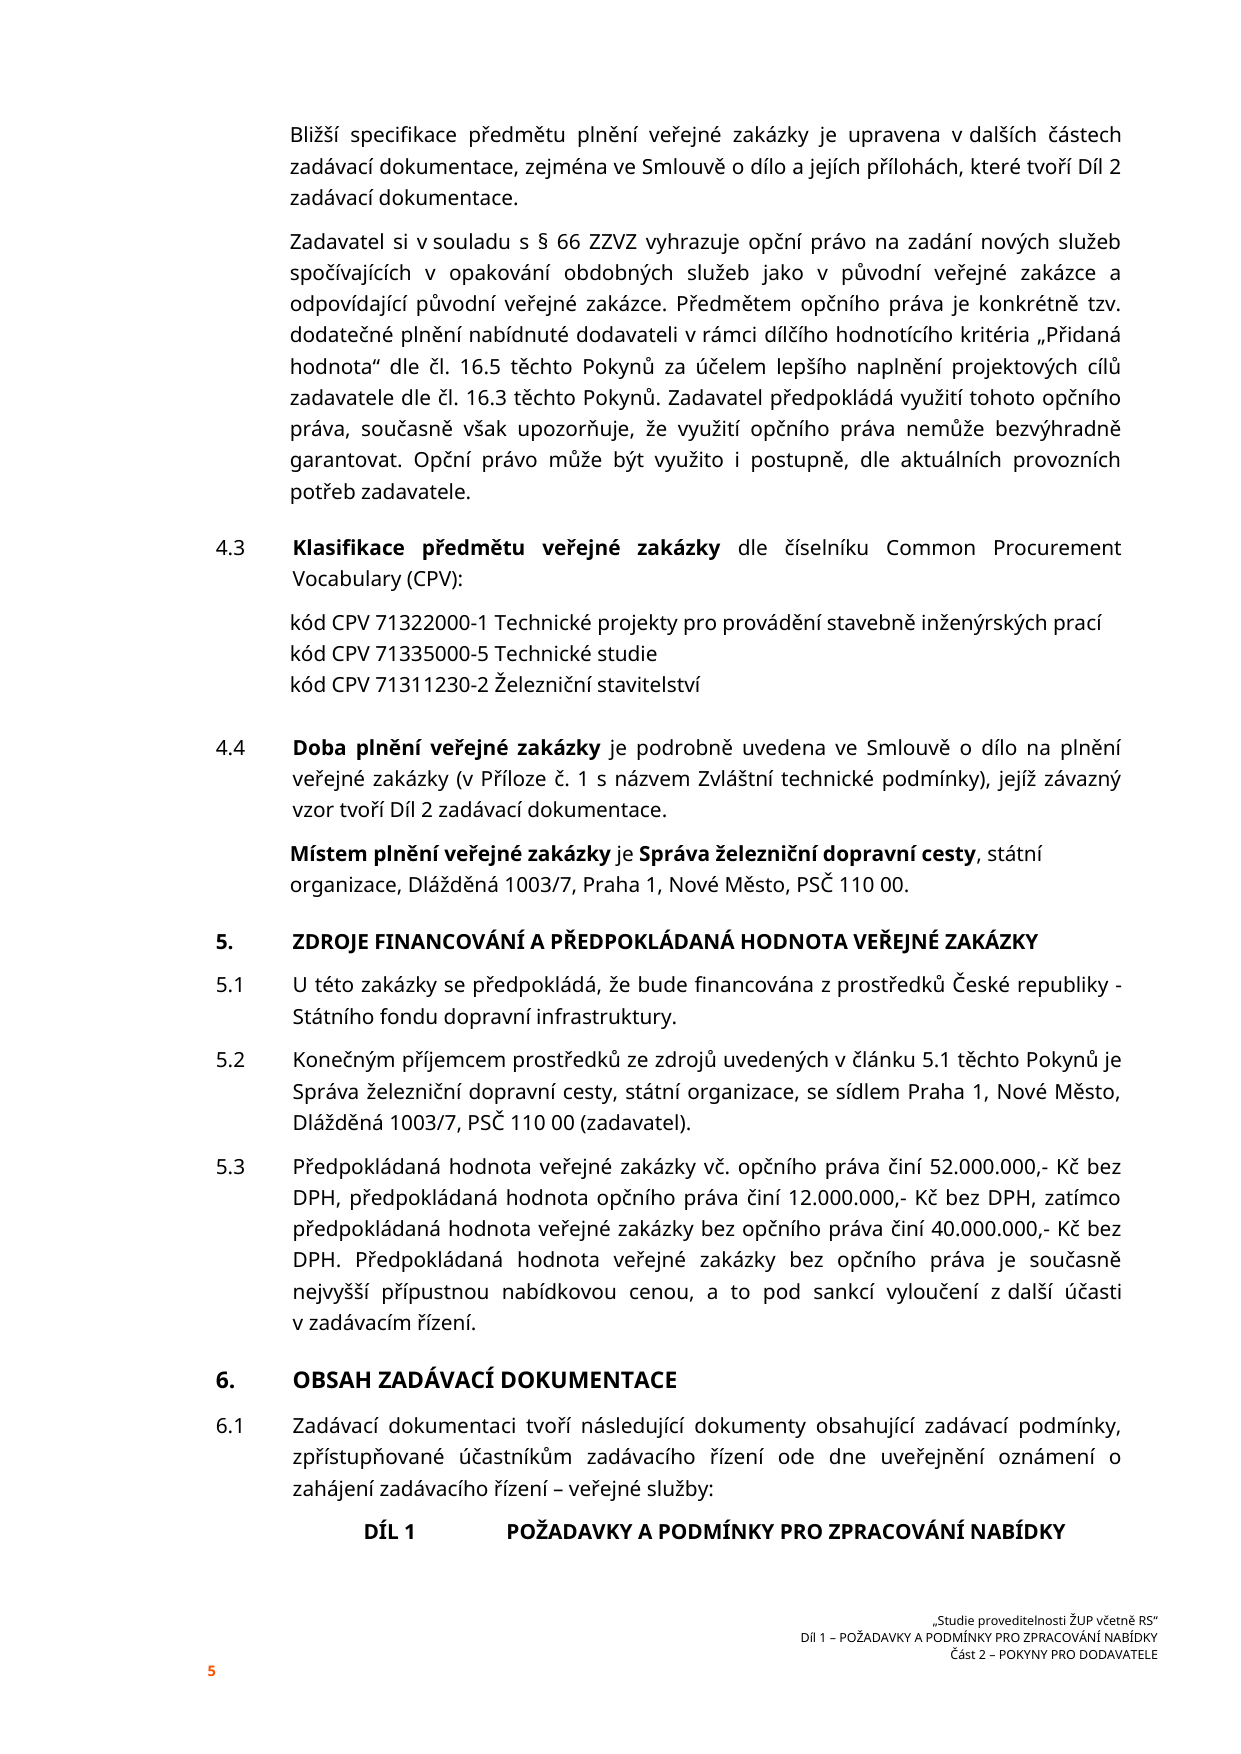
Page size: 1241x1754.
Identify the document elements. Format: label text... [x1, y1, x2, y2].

text Předpokládaná hodnota veřejné zakázky vč. opčního práva činí 52.000.000,- Kč bez DPH, předpokládaná hodnota opčního práva činí 12.000.000,- Kč bez DPH, zatímco předpokládaná hodnota veřejné zakázky bez opčního práva činí 40.000.000,- Kč bez DPH. Předpokládaná hodnota veřejné zakázky bez opčního práva je současně nejvyšší přípustnou nabídkovou cenou, a to pod sankcí vyloučení z další účasti v zadávacím řízení. [216, 1152, 1122, 1337]
text kód CPV 71335000-5 Technické studie [289, 639, 1122, 668]
text Zadavatel si v souladu s § 66 ZZVZ vyhrazuje opční právo na zadání nových služeb spočívajících v opakování obdobných služeb jako v původní veřejné zakázce a odpovídající původní veřejné zakázce. Předmětem opčního práva je konkrétně tzv. dodatečné plnění nabídnuté dodavateli v rámci dílčího hodnotícího kritéria „Přidaná hodnota“ dle čl. 16.5 těchto Pokynů za účelem lepšího naplnění projektových cílů zadavatele dle čl. 16.3 těchto Pokynů. Zadavatel předpokládá využití tohoto opčního práva, současně však upozorňuje, že využití opčního práva nemůže bezvýhradně garantovat. Opční právo může být využito i postupně, dle aktuálních provozních potřeb zadavatele. [289, 227, 1122, 505]
text Místem plnění veřejné zakázky je Správa železniční dopravní cesty, státní organizace, Dlážděná 1003/7, Praha 1, Nové Město, PSČ 110 00. [289, 839, 1122, 899]
text Zadávací dokumentaci tvoří následující dokumenty obsahující zadávací podmínky, zpřístupňované účastníkům zadávacího řízení ode dne uveřejnění oznámení o zahájení zadávacího řízení – veřejné služby: [216, 1411, 1122, 1502]
text Klasifikace předmětu veřejné zakázky dle číselníku Common Procurement Vocabulary (CPV): [216, 533, 1122, 593]
text Doba plnění veřejné zakázky je podrobně uvedena ve Smlouvě o dílo na plnění veřejné zakázky (v Příloze č. 1 s názvem Zvláštní technické podmínky), jejíž závazný vzor tvoří Díl 2 zadávací dokumentace. [216, 733, 1122, 824]
text ZDROJE FINANCOVÁNÍ a PŘEDPOKLÁDANÁ HODNOTA VEŘEJNÉ ZAKÁZKY [216, 927, 1122, 955]
text kód CPV 71322000-1 Technické projekty pro provádění stavebně inženýrských prací [289, 608, 1122, 637]
text OBSAH ZADÁVACÍ DOKUMENTACE [216, 1364, 1122, 1396]
text DÍL 1 POŽADAVKY A PODMÍNKY PRO ZPRACOVÁNÍ NABÍDKY [363, 1517, 1122, 1546]
text Konečným příjemcem prostředků ze zdrojů uvedených v článku 5.1 těchto Pokynů je Správa železniční dopravní cesty, státní organizace, se sídlem Praha 1, Nové Město, Dlážděná 1003/7, PSČ 110 00 (zadavatel). [216, 1046, 1122, 1137]
text Bližší specifikace předmětu plnění veřejné zakázky je upravena v dalších částech zadávací dokumentace, zejména ve Smlouvě o dílo a jejích přílohách, které tvoří Díl 2 zadávací dokumentace. [289, 121, 1122, 212]
text U této zakázky se předpokládá, že bude financována z prostředků České republiky - Státního fondu dopravní infrastruktury. [216, 971, 1122, 1030]
text kód CPV 71311230-2 Železniční stavitelství [289, 671, 1122, 699]
